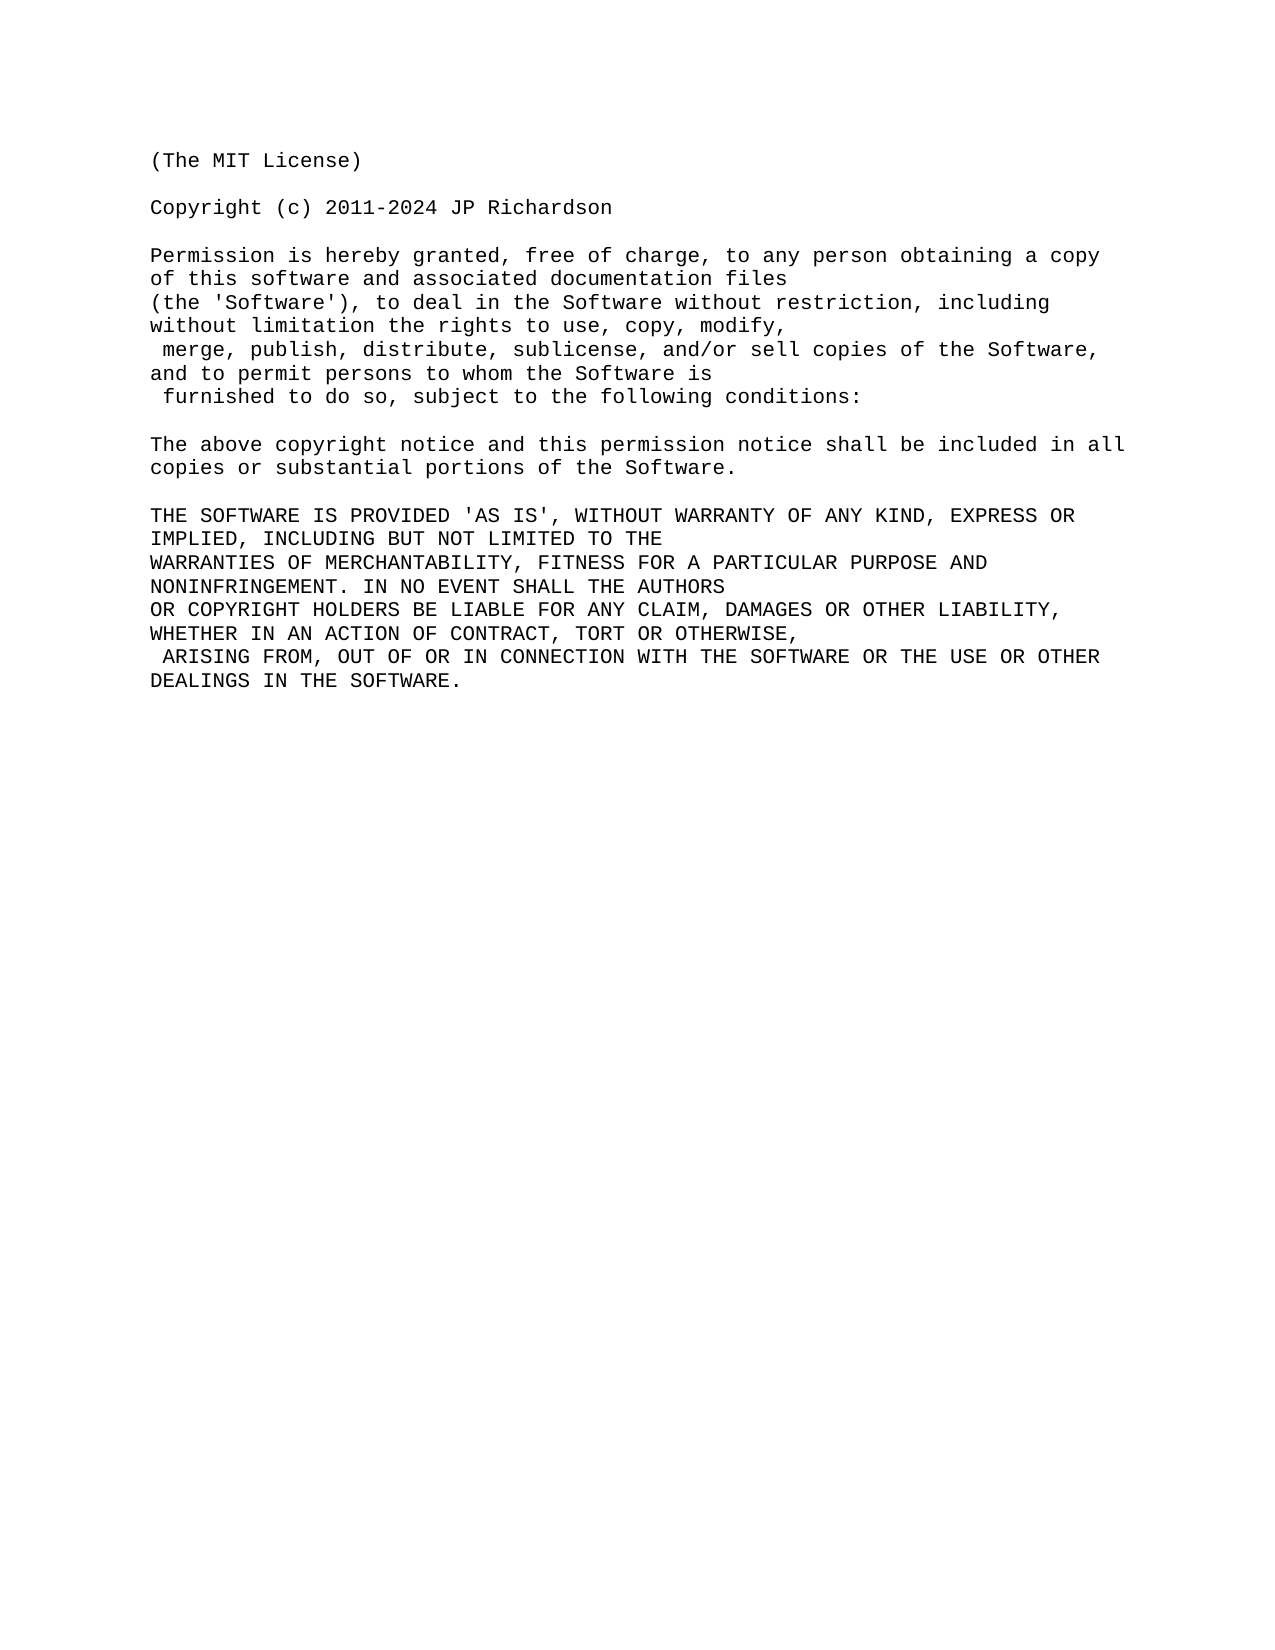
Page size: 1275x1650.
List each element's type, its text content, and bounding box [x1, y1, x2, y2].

text furnished to do so, subject to the following conditions: [150, 386, 1125, 410]
text merge, publish, distribute, sublicense, and/or sell copies of the Software, and to permit persons to whom the Software is [150, 339, 1125, 386]
text Permission is hereby granted, free of charge, to any person obtaining a copy of this software and associated documentation files [150, 244, 1125, 292]
text THE SOFTWARE IS PROVIDED 'AS IS', WITHOUT WARRANTY OF ANY KIND, EXPRESS OR IMPLIED, INCLUDING BUT NOT LIMITED TO THE [150, 505, 1125, 552]
text Copyright (c) 2011-2024 JP Richardson [150, 197, 1125, 221]
text (the 'Software'), to deal in the Software without restriction, including without limitation the rights to use, copy, modify, [150, 292, 1125, 339]
text OR COPYRIGHT HOLDERS BE LIABLE FOR ANY CLAIM, DAMAGES OR OTHER LIABILITY, WHETHER IN AN ACTION OF CONTRACT, TORT OR OTHERWISE, [150, 599, 1125, 647]
text ARISING FROM, OUT OF OR IN CONNECTION WITH THE SOFTWARE OR THE USE OR OTHER DEALINGS IN THE SOFTWARE. [150, 647, 1125, 694]
text WARRANTIES OF MERCHANTABILITY, FITNESS FOR A PARTICULAR PURPOSE AND NONINFRINGEMENT. IN NO EVENT SHALL THE AUTHORS [150, 552, 1125, 599]
text The above copyright notice and this permission notice shall be included in all copies or substantial portions of the Software. [150, 434, 1125, 481]
text (The MIT License) [150, 150, 1125, 174]
